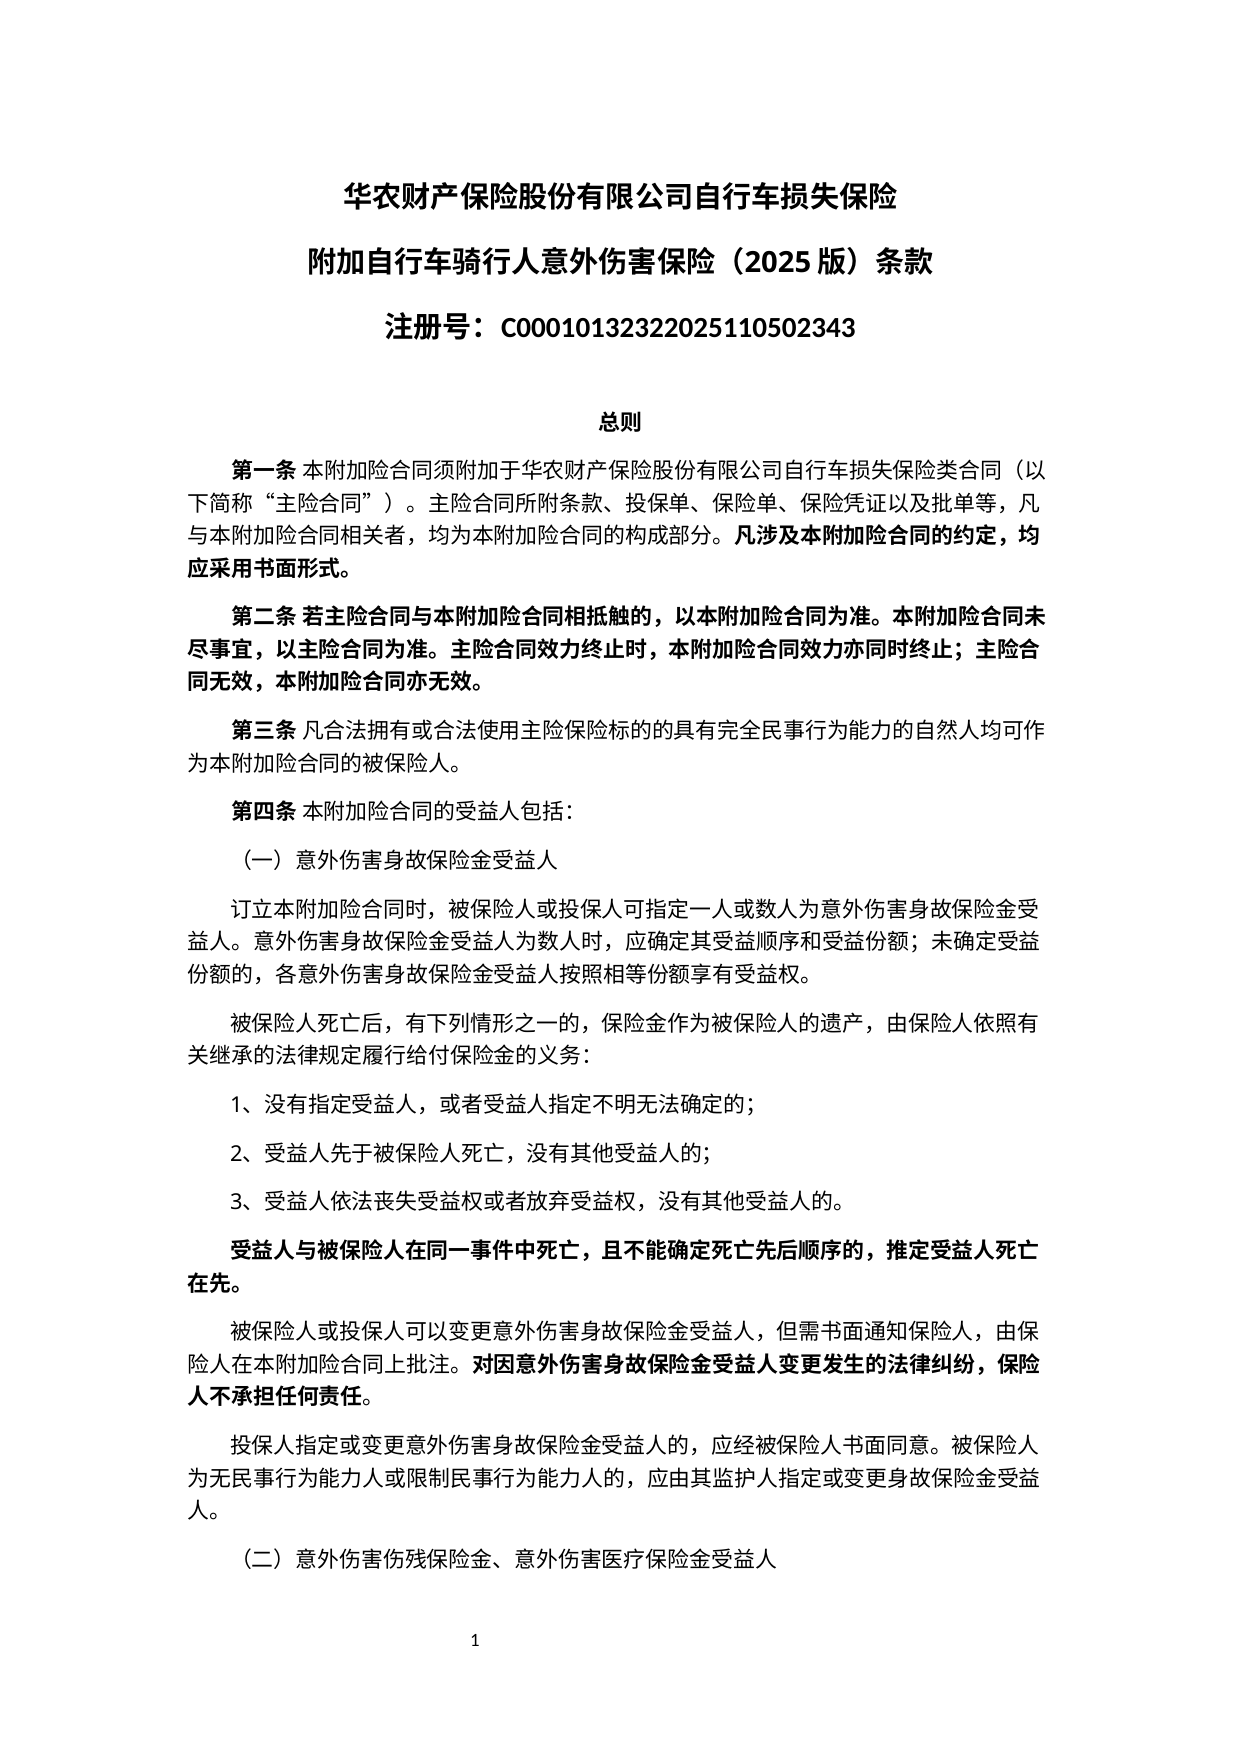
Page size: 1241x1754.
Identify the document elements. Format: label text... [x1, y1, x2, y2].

text 第四条 本附加险合同的受益人包括： [187, 794, 1053, 826]
text 被保险人或投保人可以变更意外伤害身故保险金受益人，但需书面通知保险人，由保险人在本附加险合同上批注。对因意外伤害身故保险金受益人变更发生的法律纠纷，保险人不承担任何责任。 [187, 1314, 1053, 1411]
subtitle 附加自行车骑行人意外伤害保险（2025版）条款 [187, 227, 1053, 292]
text 投保人指定或变更意外伤害身故保险金受益人的，应经被保险人书面同意。被保险人为无民事行为能力人或限制民事行为能力人的，应由其监护人指定或变更身故保险金受益人。 [187, 1428, 1053, 1525]
text 被保险人死亡后，有下列情形之一的，保险金作为被保险人的遗产，由保险人依照有关继承的法律规定履行给付保险金的义务： [187, 1005, 1053, 1070]
text 总则 [187, 404, 1053, 437]
text 2、受益人先于被保险人死亡，没有其他受益人的； [187, 1135, 1053, 1168]
list 第二条 若主险合同与本附加险合同相抵触的，以本附加险合同为准。本附加险合同未尽事宜，以主险合同为准。主险合同效力终止时，本附加险合同效力亦同时终止；主险合同无效，本附加险合同亦无效。 [187, 599, 1053, 696]
text 第三条 凡合法拥有或合法使用主险保险标的的具有完全民事行为能力的自然人均可作为本附加险合同的被保险人。 [187, 713, 1053, 778]
text （二）意外伤害伤残保险金、意外伤害医疗保险金受益人 [187, 1541, 1053, 1574]
text 受益人与被保险人在同一事件中死亡，且不能确定死亡先后顺序的，推定受益人死亡在先。 [187, 1233, 1053, 1298]
list 第一条 本附加险合同须附加于华农财产保险股份有限公司自行车损失保险类合同（以下简称“主险合同”）。主险合同所附条款、投保单、保险单、保险凭证以及批单等，凡与本附加险合同相关者，均为本附加险合同的构成部分。凡涉及本附加险合同的约定，均应采用书面形式。 [187, 453, 1053, 583]
text 注册号：C00010132322025110502343 [187, 292, 1053, 357]
text 订立本附加险合同时，被保险人或投保人可指定一人或数人为意外伤害身故保险金受益人。意外伤害身故保险金受益人为数人时，应确定其受益顺序和受益份额；未确定受益份额的，各意外伤害身故保险金受益人按照相等份额享有受益权。 [187, 891, 1053, 989]
text 1、没有指定受益人，或者受益人指定不明无法确定的； [187, 1086, 1053, 1119]
subtitle 华农财产保险股份有限公司自行车损失保险 [187, 162, 1053, 227]
text 3、受益人依法丧失受益权或者放弃受益权，没有其他受益人的。 [187, 1184, 1053, 1216]
text （一）意外伤害身故保险金受益人 [187, 843, 1053, 875]
